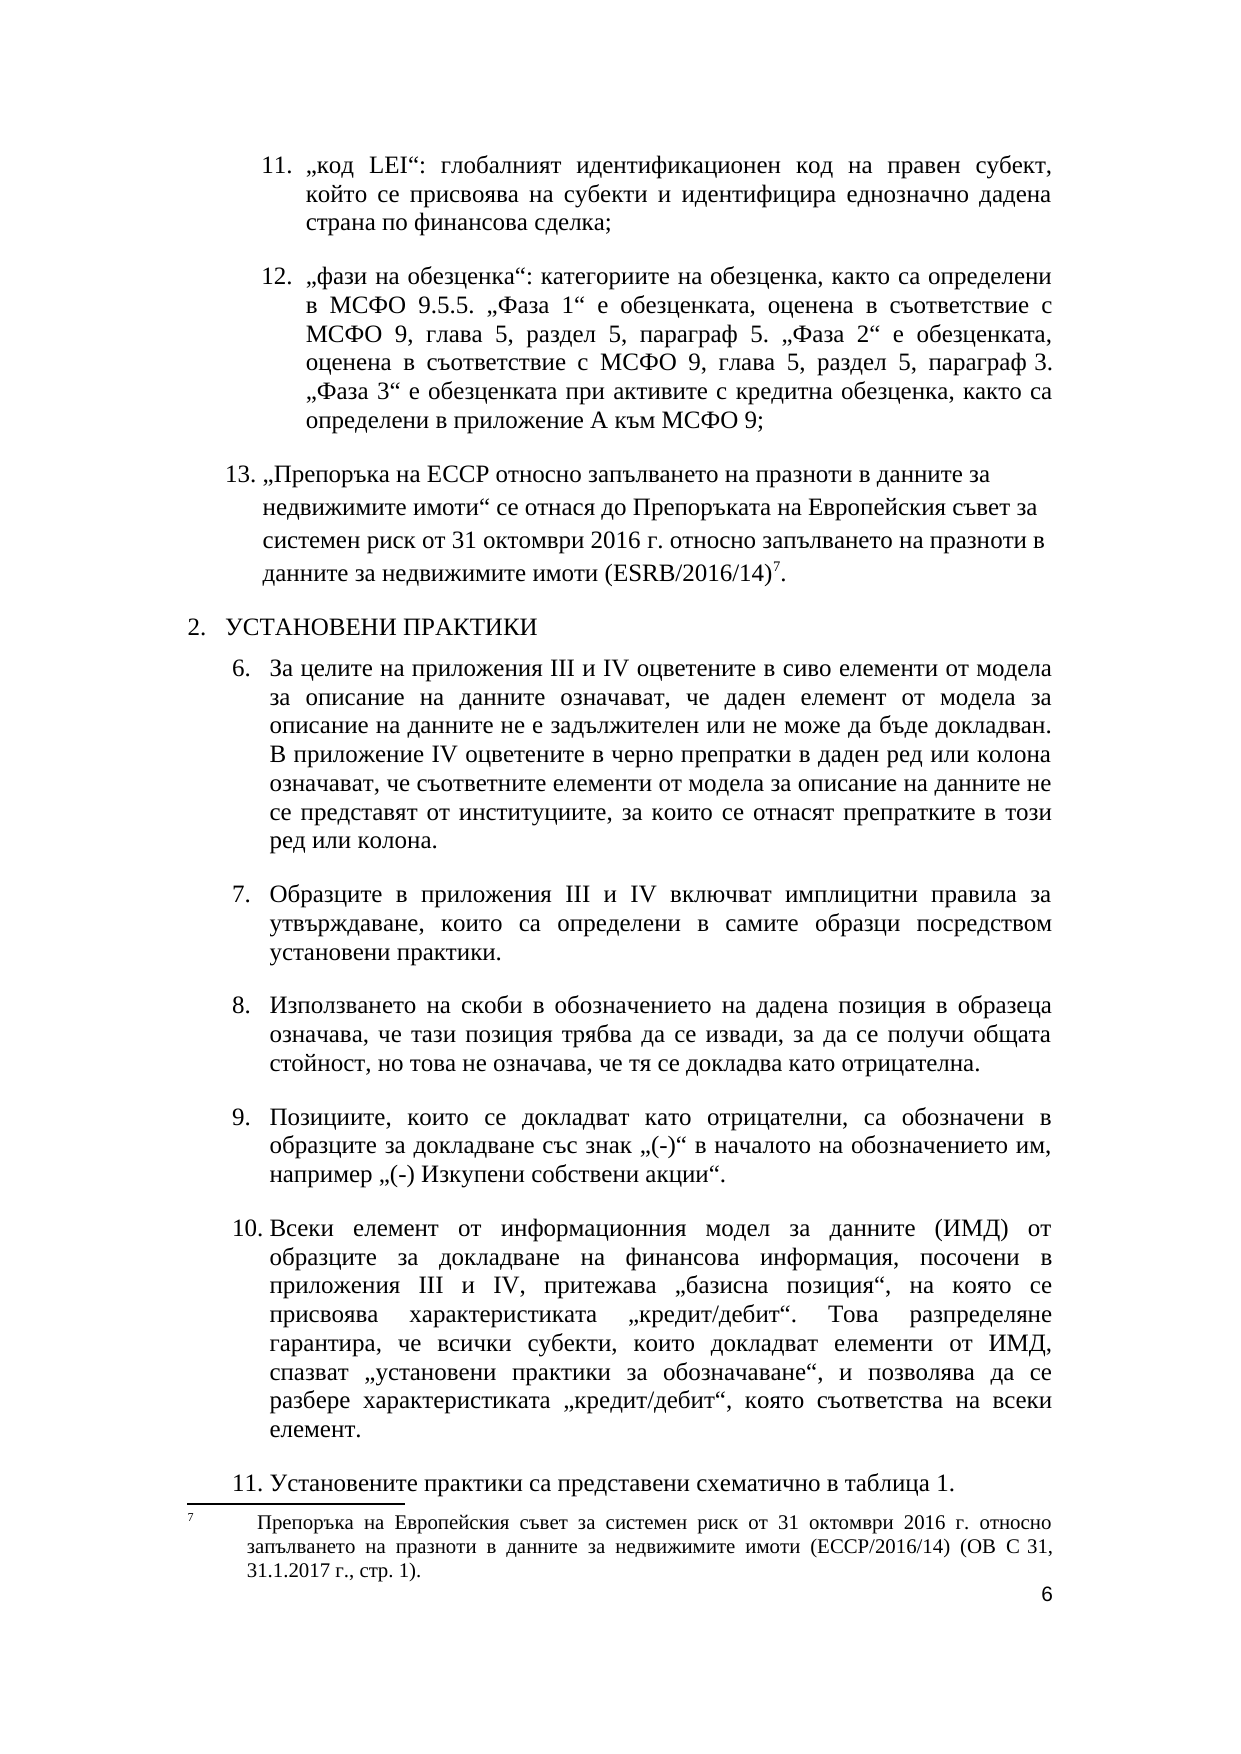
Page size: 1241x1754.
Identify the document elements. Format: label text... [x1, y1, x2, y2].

list „Препоръка на ЕССР относно запълването на празноти в данните за недвижимите имоти“ се отнася до Препоръката на Европейския съвет за системен риск от 31 октомври 2016 г. относно запълването на празноти в данните за недвижимите имоти (ESRB/2016/14). [225, 459, 1053, 587]
text Образците в приложения III и IV включват имплицитни правила за утвърждаване, които са определени в самите образци посредством установени практики. [232, 879, 1053, 965]
subtitle установени практики [187, 612, 1053, 640]
text Всеки елемент от информационния модел за данните (ИМД) от образците за докладване на финансова информация, посочени в приложения III и IV, притежава „базисна позиция“, на която се присвоява характеристиката „кредит/дебит“. Това разпределяне гарантира, че всички субекти, които докладват елементи от ИМД, спазват „установени практики за обозначаване“, и позволява да се разбере характеристиката „кредит/дебит“, която съответства на всеки елемент. [232, 1213, 1053, 1443]
list „фази на обезценка“: категориите на обезценка, както са определени в МСФО 9.5.5. „Фаза 1“ е обезценката, оценена в съответствие с МСФО 9, глава 5, раздел 5, параграф 5. „Фаза 2“ е обезценката, оценена в съответствие с МСФО 9, глава 5, раздел 5, параграф 3. „Фаза 3“ е обезценката при активите с кредитна обезценка, както са определени в приложение А към МСФО 9; [261, 261, 1053, 434]
text Установените практики са представени схематично в таблица 1. [232, 1468, 1053, 1497]
text Използването на скоби в обозначението на дадена позиция в образеца означава, че тази позиция трябва да се извади, за да се получи общата стойност, но това не означава, че тя се докладва като отрицателна. [232, 990, 1053, 1077]
text За целите на приложения III и IV оцветените в сиво елементи от модела за описание на данните означават, че даден елемент от модела за описание на данните не е задължителен или не може да бъде докладван. В приложение IV оцветените в черно препратки в даден ред или колона означават, че съответните елементи от модела за описание на данните не се представят от институциите, за които се отнасят препратките в този ред или колона. [232, 653, 1053, 854]
text Позициите, които се докладват като отрицателни, са обозначени в образците за докладване със знак „(-)“ в началото на обозначението им, например „(-) Изкупени собствени акции“. [232, 1102, 1053, 1188]
list „код LEI“: глобалният идентификационен код на правен субект, който се присвоява на субекти и идентифицира еднозначно дадена страна по финансова сделка; [261, 150, 1053, 236]
